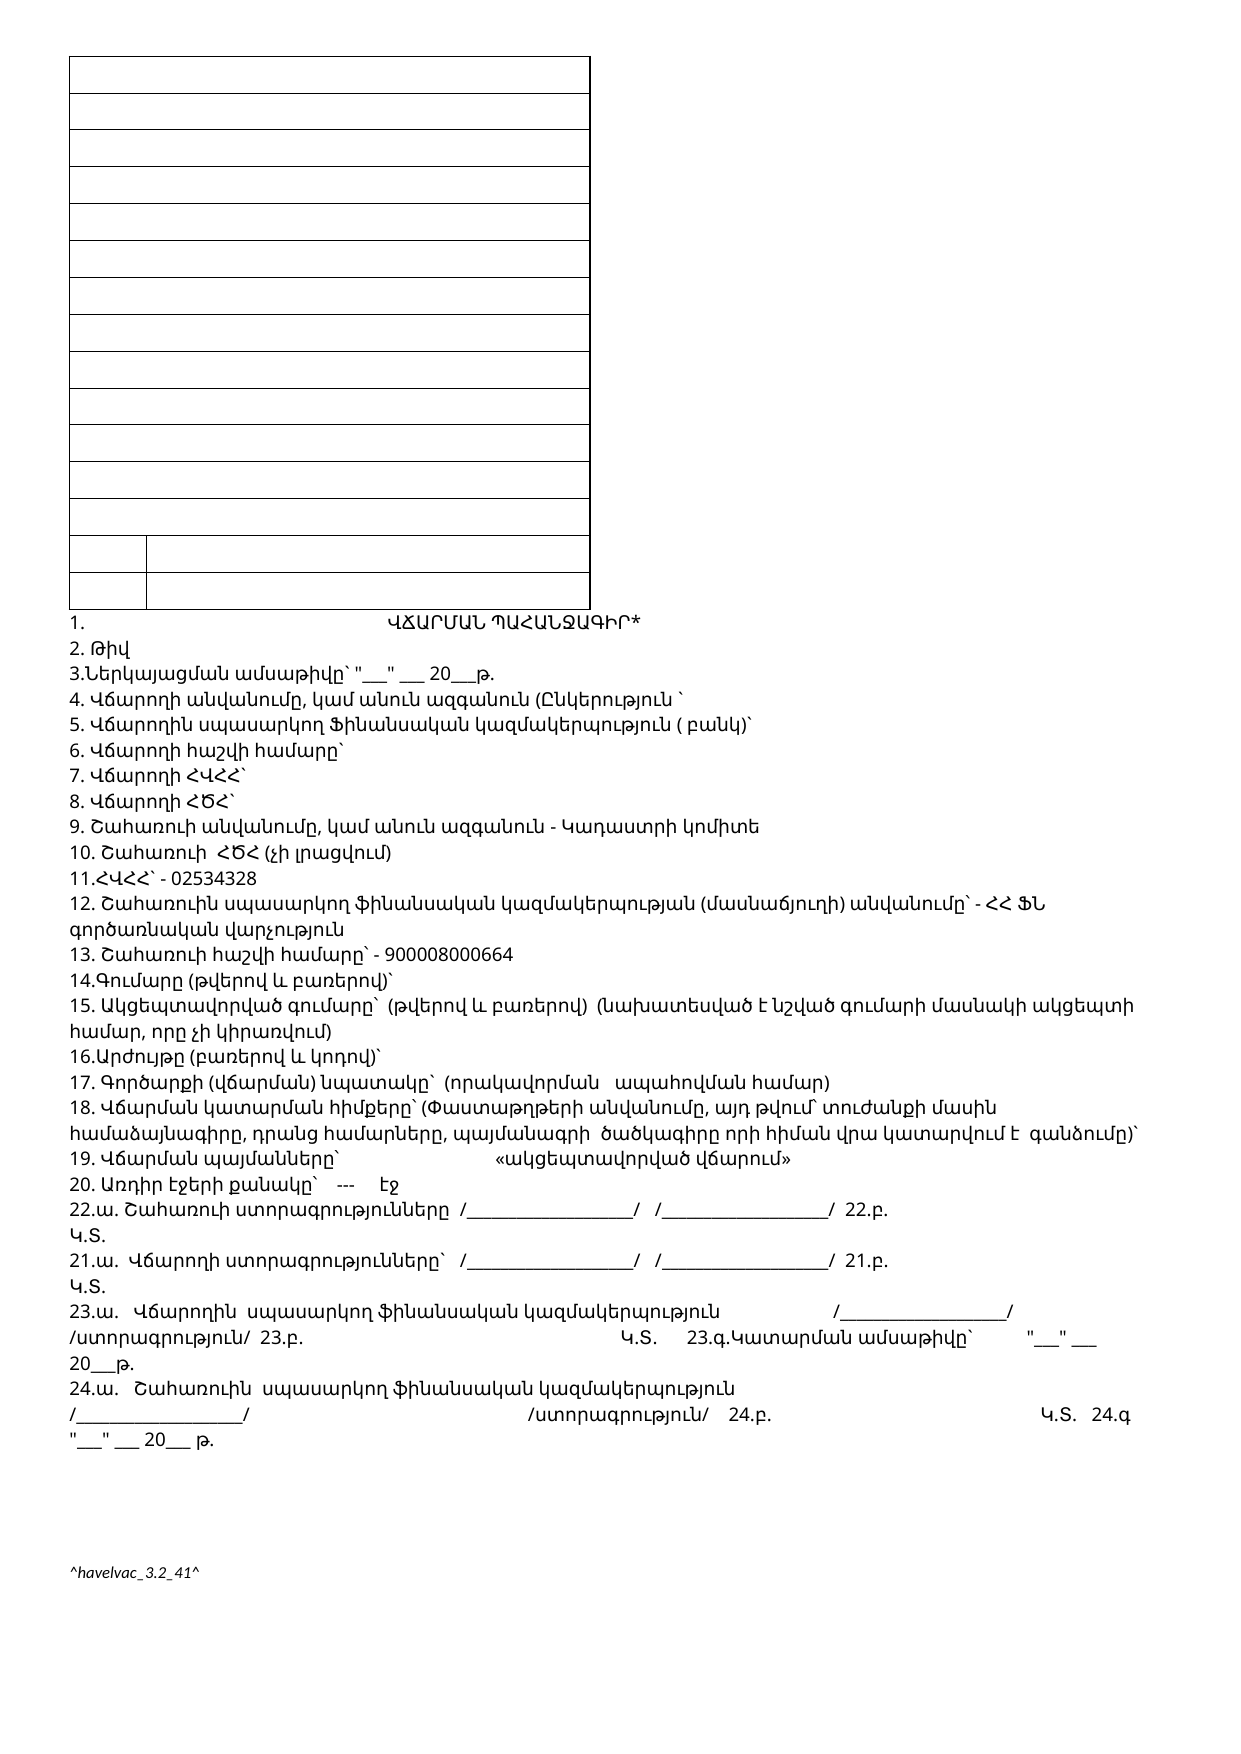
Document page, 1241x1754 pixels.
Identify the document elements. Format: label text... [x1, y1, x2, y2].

text ^havelvac_3.2_41^ [69, 1562, 1152, 1582]
